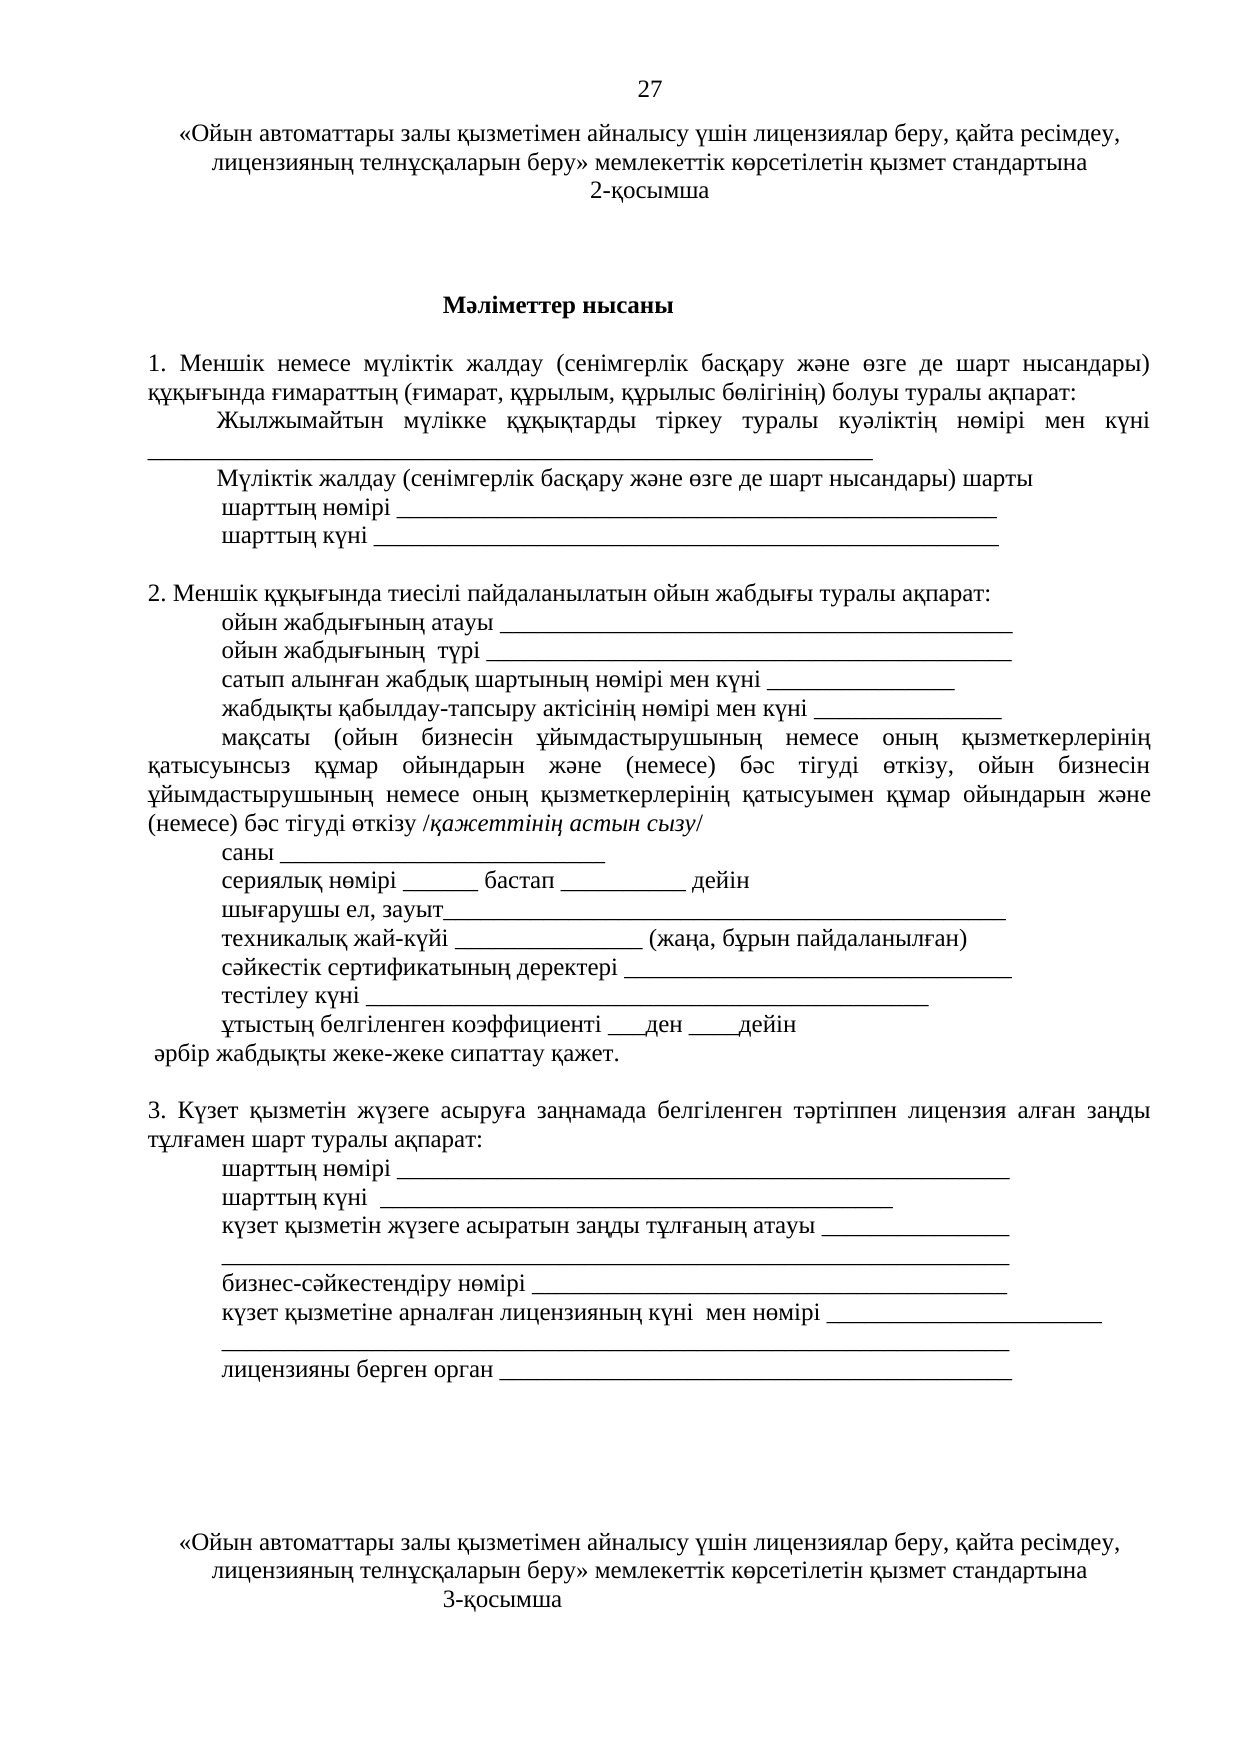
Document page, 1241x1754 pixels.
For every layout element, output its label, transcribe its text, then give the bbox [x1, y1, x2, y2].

text ойын жабдығының атауы _________________________________________ [148, 607, 1152, 636]
text ұтыстың белгіленген коэффициенті ___ден ____дейін [148, 1009, 1152, 1038]
text жабдықты қабылдау-тапсыру актісінің нөмірі мен күні _______________ [221, 693, 1152, 722]
text сәйкестік сертификатының деректері _______________________________ [148, 952, 1152, 981]
text шарттың күні __________________________________________________ [148, 521, 1152, 549]
text 2. Меншік құқығында тиесілі пайдаланылатын ойын жабдығы туралы ақпарат: [148, 578, 1152, 607]
text саны __________________________ [148, 837, 1152, 866]
text лицензияны берген орган _________________________________________ [148, 1354, 1152, 1383]
text 2-қосымша [148, 176, 1152, 204]
text 3. Күзет қызметін жүзеге асыруға заңнамада белгіленген тәртіппен лицензия алған заңды тұлғамен шарт туралы ақпарат: [148, 1096, 1152, 1153]
text бизнес-сәйкестендіру нөмірі ______________________________________ [222, 1268, 1152, 1297]
text «Ойын автоматтары залы қызметімен айналысу үшін лицензиялар беру, қайта ресімдеу, лицензияның телнұсқаларын беру» мемлекеттік көрсетілетін қызмет стандартына [148, 118, 1152, 176]
text 1. Меншік немесе мүліктік жалдау (сенімгерлік басқару және өзге де шарт нысандары) құқығында ғимараттың (ғимарат, құрылым, құрылыс бөлігінің) болуы туралы ақпарат: [148, 348, 1152, 406]
text Мәліметтер нысаны [369, 291, 1152, 319]
text Мүліктік жалдау (сенімгерлік басқару және өзге де шарт нысандары) шарты [148, 463, 1152, 492]
text 3-қосымша [369, 1584, 1152, 1613]
text шарттың күні _________________________________________ [222, 1182, 1152, 1211]
text тестілеу күні _____________________________________________ [148, 981, 1152, 1009]
text сериялық нөмірі ______ бастап __________ дейін [148, 866, 1152, 894]
text күзет қызметін жүзеге асыратын заңды тұлғаның атауы _______________ [222, 1211, 1152, 1239]
text «Ойын автоматтары залы қызметімен айналысу үшін лицензиялар беру, қайта ресімдеу, лицензияның телнұсқаларын беру» мемлекеттік көрсетілетін қызмет стандартына [148, 1527, 1152, 1584]
text _______________________________________________________________ [222, 1326, 1152, 1354]
text техникалық жай-күйі _______________ (жаңа, бұрын пайдаланылған) [148, 923, 1152, 952]
text _______________________________________________________________ [222, 1239, 1152, 1268]
text әрбір жабдықты жеке-жеке сипаттау қажет. [148, 1038, 1152, 1067]
text ойын жабдығының түрі __________________________________________ [148, 636, 1152, 664]
text Жылжымайтын мүлікке құқықтарды тіркеу туралы куәліктің нөмірі мен күні __________________________________________________________ [148, 406, 1152, 463]
text шарттың нөмірі _________________________________________________ [222, 1153, 1152, 1182]
text шарттың нөмірі ________________________________________________ [148, 492, 1152, 521]
text күзет қызметіне арналған лицензияның күні мен нөмірі ______________________ [222, 1297, 1152, 1326]
text мақсаты (ойын бизнесін ұйымдастырушының немесе оның қызметкерлерінің қатысуынсыз құмар ойындарын және (немесе) бәс тігуді өткізу, ойын бизнесін ұйымдастырушының немесе оның қызметкерлерінің қатысуымен құмар ойындарын және (немесе) бәс тігуді өткізу /қажеттінің астын сызу/ [148, 722, 1152, 837]
text сатып алынған жабдық шартының нөмірі мен күні _______________ [148, 664, 1152, 693]
text шығарушы ел, зауыт_____________________________________________ [148, 894, 1152, 923]
